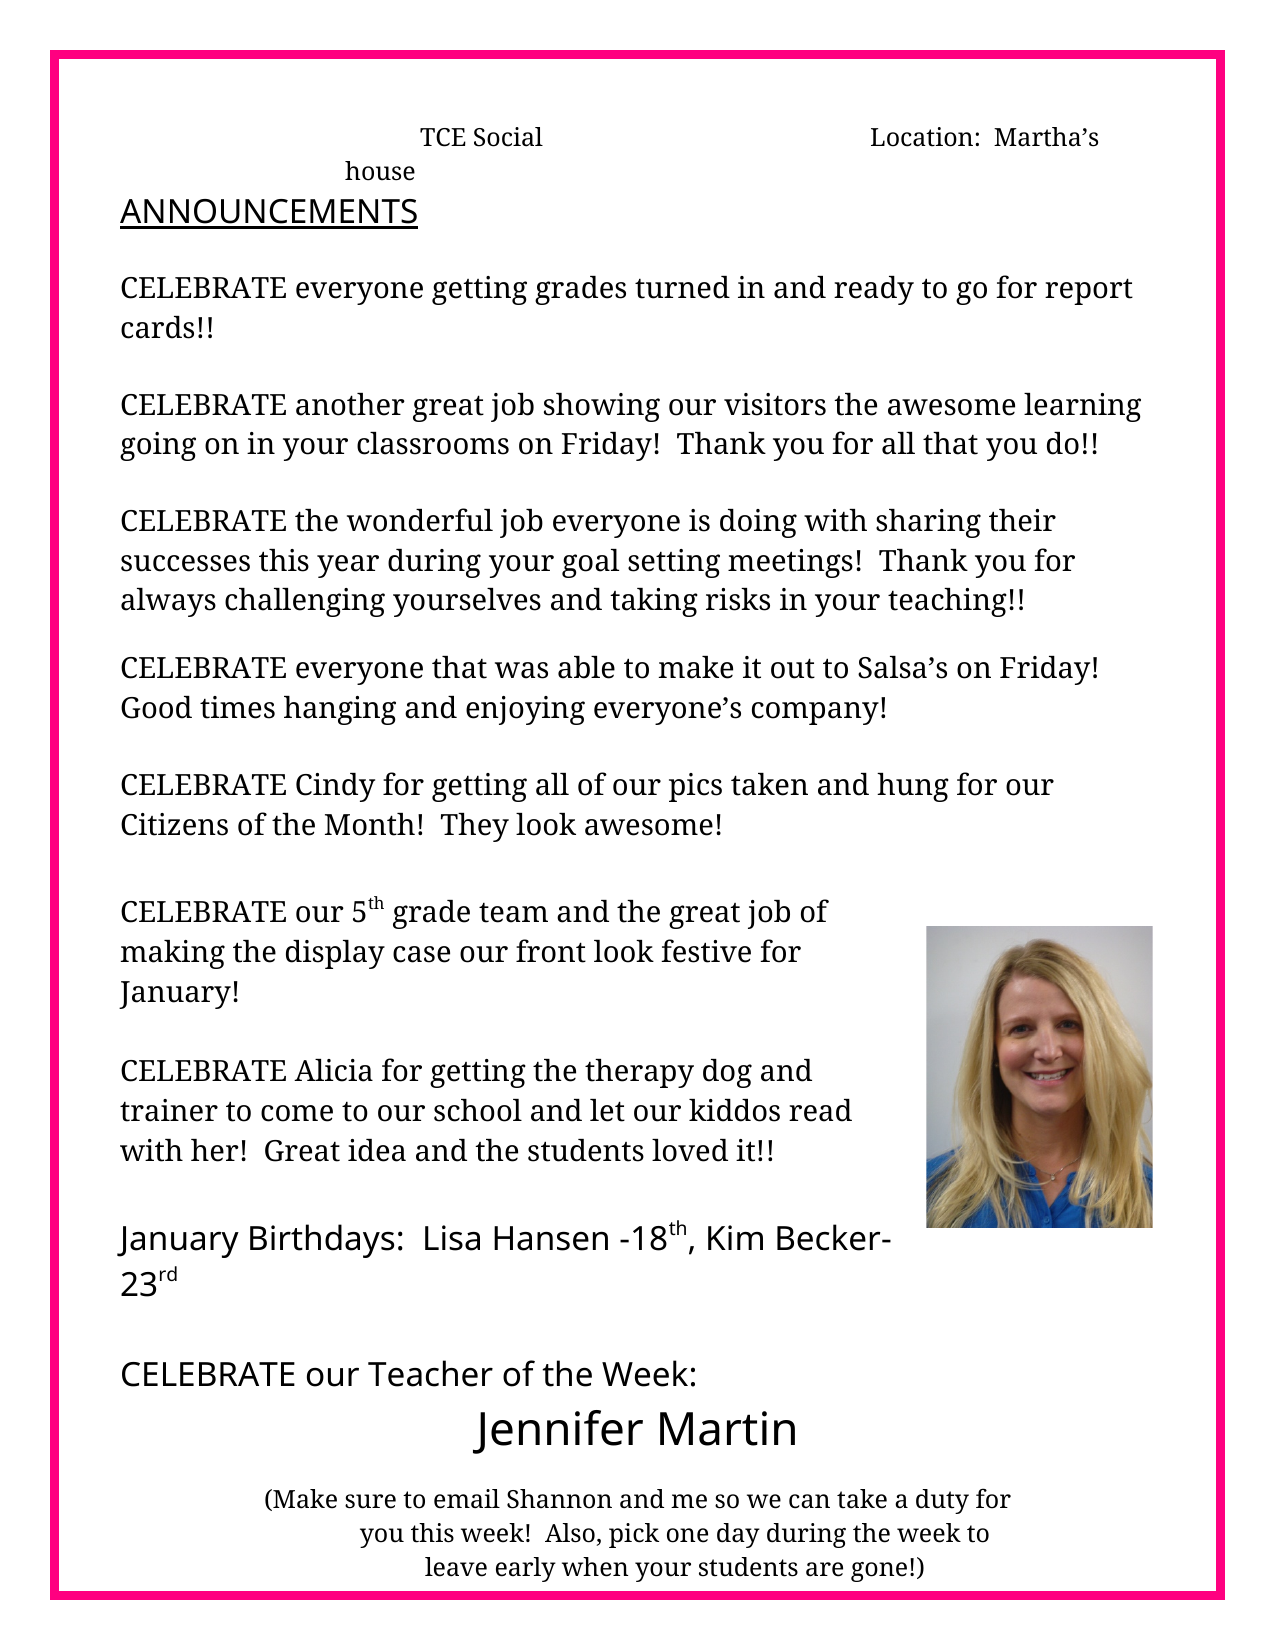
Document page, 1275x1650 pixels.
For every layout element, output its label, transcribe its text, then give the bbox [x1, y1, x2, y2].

text Jennifer Martin [120, 1397, 1155, 1459]
text (Make sure to email Shannon and me so we can take a duty for [120, 1482, 1155, 1516]
text CELEBRATE another great job showing our visitors the awesome learning going on in your classrooms on Friday! Thank you for all that you do!! [120, 384, 1155, 463]
text CELEBRATE our 5th grade team and the great job of making the display case our front look festive for January! [120, 892, 1155, 1011]
text January Birthdays: Lisa Hansen -18th, Kim Becker- 23rd [120, 1215, 1155, 1306]
text you this week! Also, pick one day during the week to [120, 1516, 1155, 1550]
text leave early when your students are gone!) [120, 1550, 1155, 1584]
text TCE Social Location: Martha’s house [345, 120, 1155, 188]
text CELEBRATE everyone that was able to make it out to Salsa’s on Friday! Good times hanging and enjoying everyone’s company! [120, 648, 1155, 727]
text CELEBRATE our Teacher of the Week: [120, 1351, 1155, 1397]
text CELEBRATE Alicia for getting the therapy dog and trainer to come to our school and let our kiddos read with her! Great idea and the students loved it!! [120, 1051, 926, 1169]
text CELEBRATE everyone getting grades turned in and ready to go for report cards!! [120, 268, 1155, 347]
text CELEBRATE Cindy for getting all of our pics taken and hung for our Citizens of the Month! They look awesome! [120, 764, 1155, 843]
text ANNOUNCEMENTS [120, 188, 1155, 233]
text CELEBRATE the wonderful job everyone is doing with sharing their successes this year during your goal setting meetings! Thank you for always challenging yourselves and taking risks in your teaching!! [120, 500, 1155, 619]
picture [926, 926, 1153, 1228]
